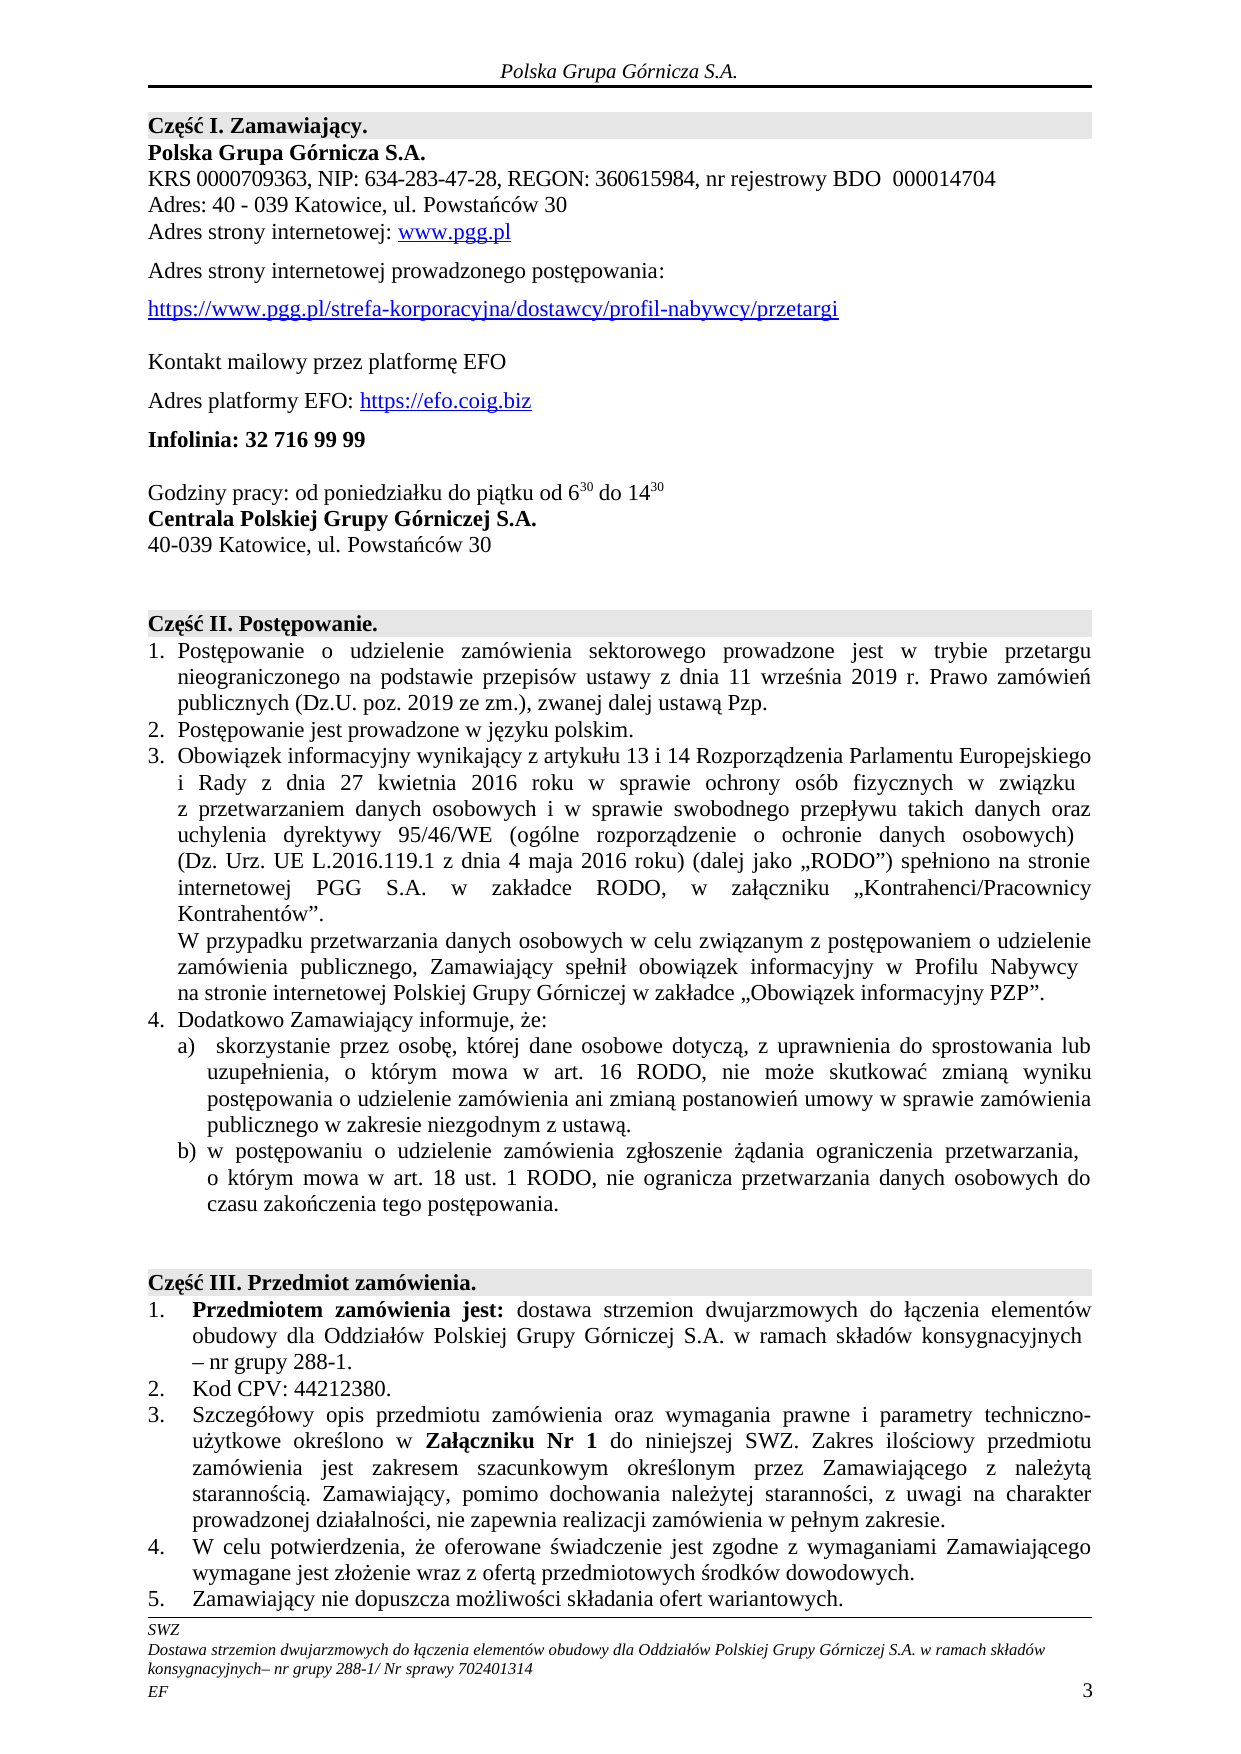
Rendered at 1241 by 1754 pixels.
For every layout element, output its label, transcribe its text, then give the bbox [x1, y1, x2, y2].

list Zamawiający nie dopuszcza możliwości składania ofert wariantowych. [148, 1586, 1092, 1612]
text Adres strony internetowej: www.pgg.pl [148, 218, 1092, 244]
list Przedmiotem zamówienia jest: dostawa strzemion dwujarzmowych do łączenia elementów obudowy dla Oddziałów Polskiej Grupy Górniczej S.A. w ramach składów konsygnacyjnych – nr grupy 288-1. [148, 1296, 1092, 1375]
list Postępowanie jest prowadzone w języku polskim. [148, 716, 1092, 742]
list Dodatkowo Zamawiający informuje, że: [148, 1006, 1092, 1032]
subtitle Część I. Zamawiający. [148, 112, 1092, 139]
list w postępowaniu o udzielenie zamówienia zgłoszenie żądania ograniczenia przetwarzania, o którym mowa w art. 18 ust. 1 RODO, nie ogranicza przetwarzania danych osobowych do czasu zakończenia tego postępowania. [177, 1137, 1092, 1217]
text https://www.pgg.pl/strefa-korporacyjna/dostawcy/profil-nabywcy/przetargi [148, 296, 1092, 322]
list Postępowanie o udzielenie zamówienia sektorowego prowadzone jest w trybie przetargu nieograniczonego na podstawie przepisów ustawy z dnia 11 września 2019 r. Prawo zamówień publicznych (Dz.U. poz. 2019 ze zm.), zwanej dalej ustawą Pzp. [148, 637, 1092, 716]
subtitle Część II. Postępowanie. [148, 610, 1092, 637]
text Centrala Polskiej Grupy Górniczej S.A. [148, 505, 1092, 531]
list skorzystanie przez osobę, której dane osobowe dotyczą, z uprawnienia do sprostowania lub uzupełnienia, o którym mowa w art. 16 RODO, nie może skutkować zmianą wyniku postępowania o udzielenie zamówienia ani zmianą postanowień umowy w sprawie zamówienia publicznego w zakresie niezgodnym z ustawą. [177, 1032, 1092, 1137]
text Adres strony internetowej prowadzonego postępowania: [148, 257, 1092, 283]
list Obowiązek informacyjny wynikający z artykułu 13 i 14 Rozporządzenia Parlamentu Europejskiego i Rady z dnia 27 kwietnia 2016 roku w sprawie ochrony osób fizycznych w związku z przetwarzaniem danych osobowych i w sprawie swobodnego przepływu takich danych oraz uchylenia dyrektywy 95/46/WE (ogólne rozporządzenie o ochronie danych osobowych) (Dz. Urz. UE L.2016.119.1 z dnia 4 maja 2016 roku) (dalej jako „RODO”) spełniono na stronie internetowej PGG S.A. w zakładce RODO, w załączniku „Kontrahenci/Pracownicy Kontrahentów”. W przypadku przetwarzania danych osobowych w celu związanym z postępowaniem o udzielenie zamówienia publicznego, Zamawiający spełnił obowiązek informacyjny w Profilu Nabywcy na stronie internetowej Polskiej Grupy Górniczej w zakładce „Obowiązek informacyjny PZP”. [148, 742, 1092, 1006]
text Kontakt mailowy przez platformę EFO [148, 348, 1092, 374]
text Polska Grupa Górnicza S.A. [148, 139, 1092, 165]
text Godziny pracy: od poniedziałku do piątku od 630 do 1430 [148, 479, 1092, 505]
text 40-039 Katowice, ul. Powstańców 30 [148, 531, 1092, 558]
list Szczegółowy opis przedmiotu zamówienia oraz wymagania prawne i parametry techniczno-użytkowe określono w Załączniku Nr 1 do niniejszej SWZ. Zakres ilościowy przedmiotu zamówienia jest zakresem szacunkowym określonym przez Zamawiającego z należytą starannością. Zamawiający, pomimo dochowania należytej staranności, z uwagi na charakter prowadzonej działalności, nie zapewnia realizacji zamówienia w pełnym zakresie. [148, 1401, 1092, 1533]
text Adres: 40 - 039 Katowice, ul. Powstańców 30 [148, 191, 1092, 218]
list W celu potwierdzenia, że oferowane świadczenie jest zgodne z wymaganiami Zamawiającego wymagane jest złożenie wraz z ofertą przedmiotowych środków dowodowych. [148, 1533, 1092, 1586]
list Kod CPV: 44212380. [148, 1375, 1092, 1401]
text KRS 0000709363, NIP: 634-283-47-28, REGON: 360615984, nr rejestrowy BDO 000014704 [148, 165, 1092, 191]
text Infolinia: 32 716 99 99 [148, 426, 1092, 452]
subtitle Część III. Przedmiot zamówienia. [148, 1269, 1092, 1296]
text Adres platformy EFO: https://efo.coig.biz [148, 387, 1092, 413]
